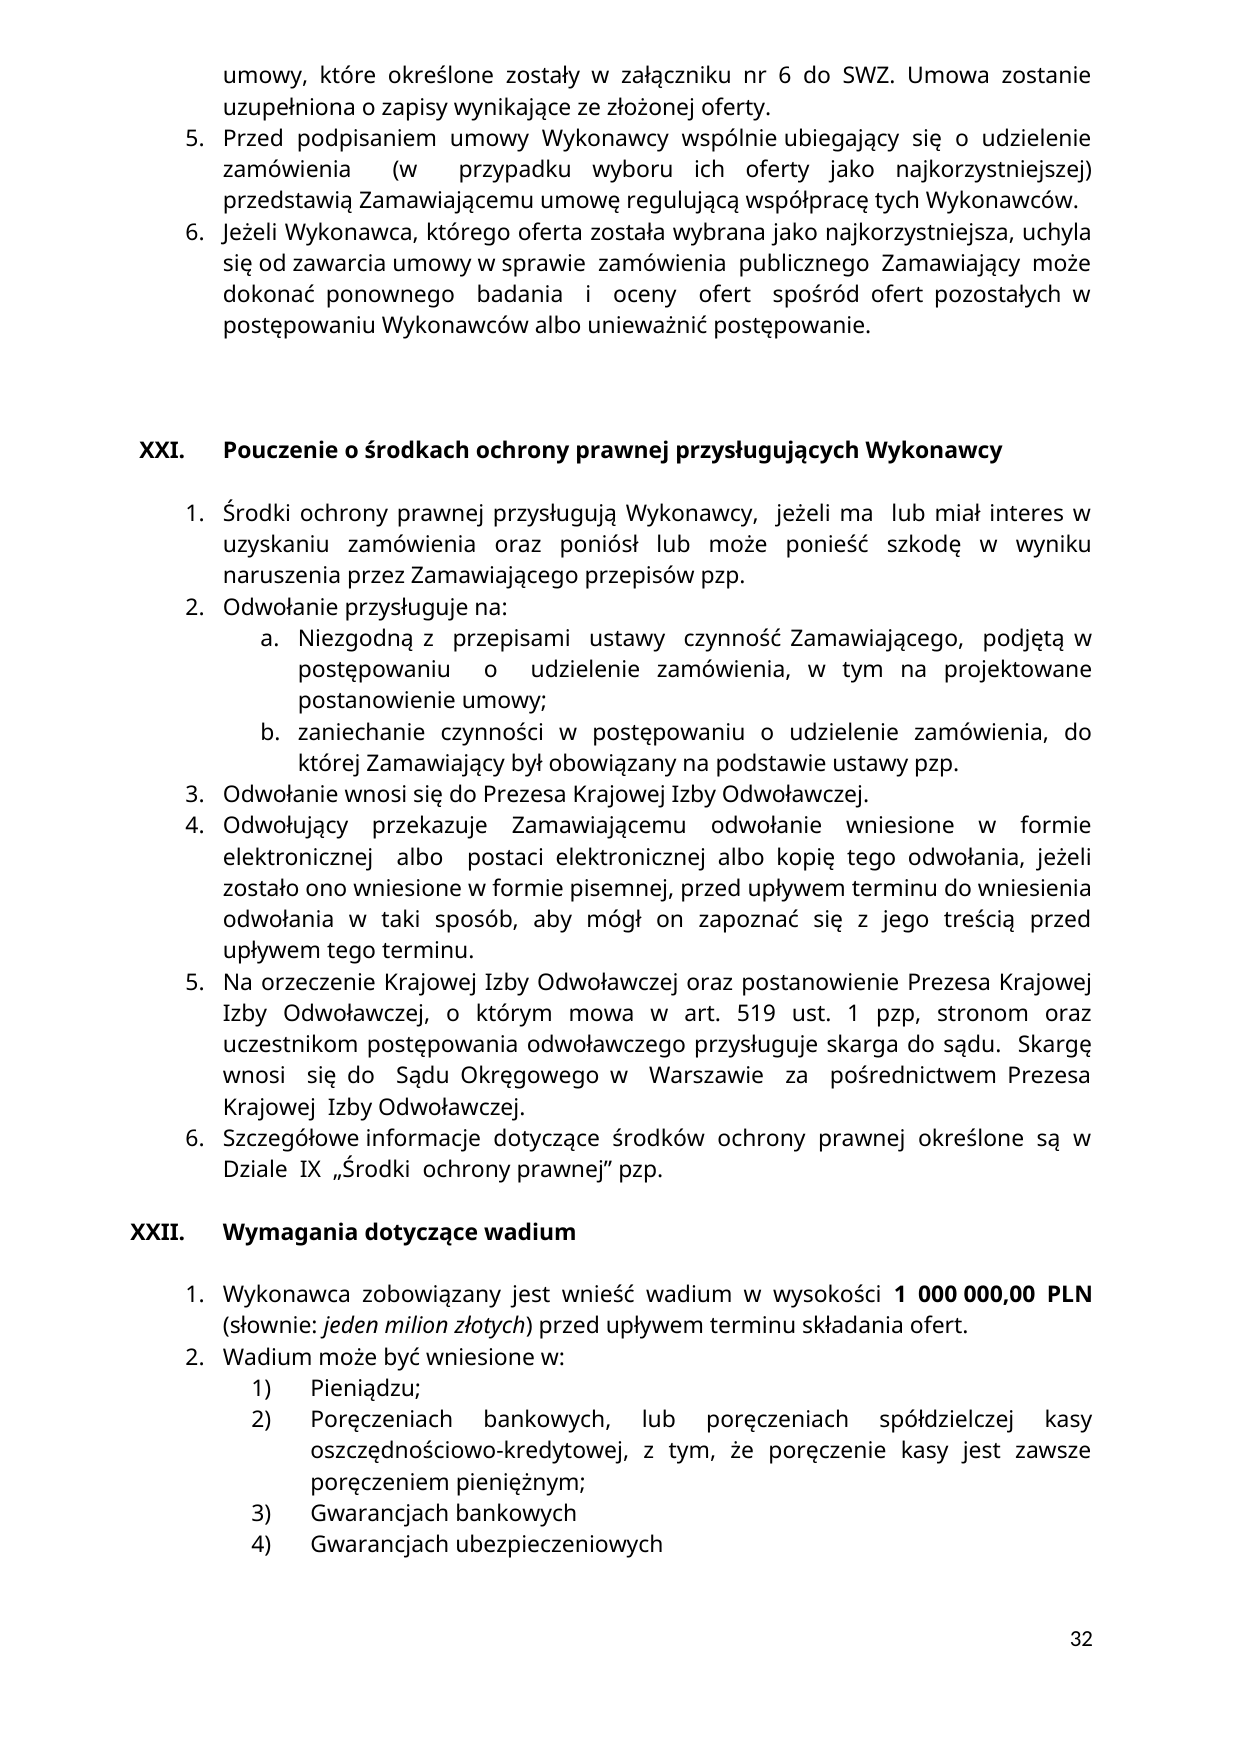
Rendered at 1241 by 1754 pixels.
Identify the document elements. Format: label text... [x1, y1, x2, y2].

list Wykonawca zobowiązany jest wnieść wadium w wysokości 1 000 000,00 PLN (słownie: jeden milion złotych) przed upływem terminu składania ofert. [185, 1278, 1093, 1340]
list Gwarancjach ubezpieczeniowych [251, 1528, 1093, 1559]
list Szczegółowe informacje dotyczące środków ochrony prawnej określone są w Dziale IX „Środki ochrony prawnej” pzp. [185, 1122, 1093, 1184]
list Odwołanie wnosi się do Prezesa Krajowej Izby Odwoławczej. [185, 778, 1093, 809]
list zaniechanie czynności w postępowaniu o udzielenie zamówienia, do której Zamawiający był obowiązany na podstawie ustawy pzp. [260, 715, 1093, 778]
list Przed podpisaniem umowy Wykonawcy wspólnie ubiegający się o udzielenie zamówienia (w przypadku wyboru ich oferty jako najkorzystniejszej) przedstawią Zamawiającemu umowę regulującą współpracę tych Wykonawców. [185, 122, 1093, 215]
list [185, 59, 1093, 122]
list Na orzeczenie Krajowej Izby Odwoławczej oraz postanowienie Prezesa Krajowej Izby Odwoławczej, o którym mowa w art. 519 ust. 1 pzp, stronom oraz uczestnikom postępowania odwoławczego przysługuje skarga do sądu. Skargę wnosi się do Sądu Okręgowego w Warszawie za pośrednictwem Prezesa Krajowej Izby Odwoławczej. [185, 965, 1093, 1122]
list Wymagania dotyczące wadium [185, 1215, 1093, 1247]
list Wadium może być wniesione w: [185, 1340, 1093, 1372]
list Środki ochrony prawnej przysługują Wykonawcy, jeżeli ma lub miał interes w uzyskaniu zamówienia oraz poniósł lub może ponieść szkodę w wyniku naruszenia przez Zamawiającego przepisów pzp. [185, 497, 1093, 590]
list Gwarancjach bankowych [251, 1497, 1093, 1528]
list Odwołanie przysługuje na: [185, 590, 1093, 622]
list Odwołujący przekazuje Zamawiającemu odwołanie wniesione w formie elektronicznej albo postaci elektronicznej albo kopię tego odwołania, jeżeli zostało ono wniesione w formie pisemnej, przed upływem terminu do wniesienia odwołania w taki sposób, aby mógł on zapoznać się z jego treścią przed upływem tego terminu. [185, 809, 1093, 965]
list Niezgodną z przepisami ustawy czynność Zamawiającego, podjętą w postępowaniu o udzielenie zamówienia, w tym na projektowane postanowienie umowy; [260, 622, 1093, 715]
list Pieniądzu; [251, 1372, 1093, 1403]
list Jeżeli Wykonawca, którego oferta została wybrana jako najkorzystniejsza, uchyla się od zawarcia umowy w sprawie zamówienia publicznego Zamawiający może dokonać ponownego badania i oceny ofert spośród ofert pozostałych w postępowaniu Wykonawców albo unieważnić postępowanie. [185, 215, 1093, 340]
list Poręczeniach bankowych, lub poręczeniach spółdzielczej kasy oszczędnościowo-kredytowej, z tym, że poręczenie kasy jest zawsze poręczeniem pieniężnym; [251, 1403, 1093, 1497]
list Pouczenie o środkach ochrony prawnej przysługujących Wykonawcy [185, 434, 1093, 465]
